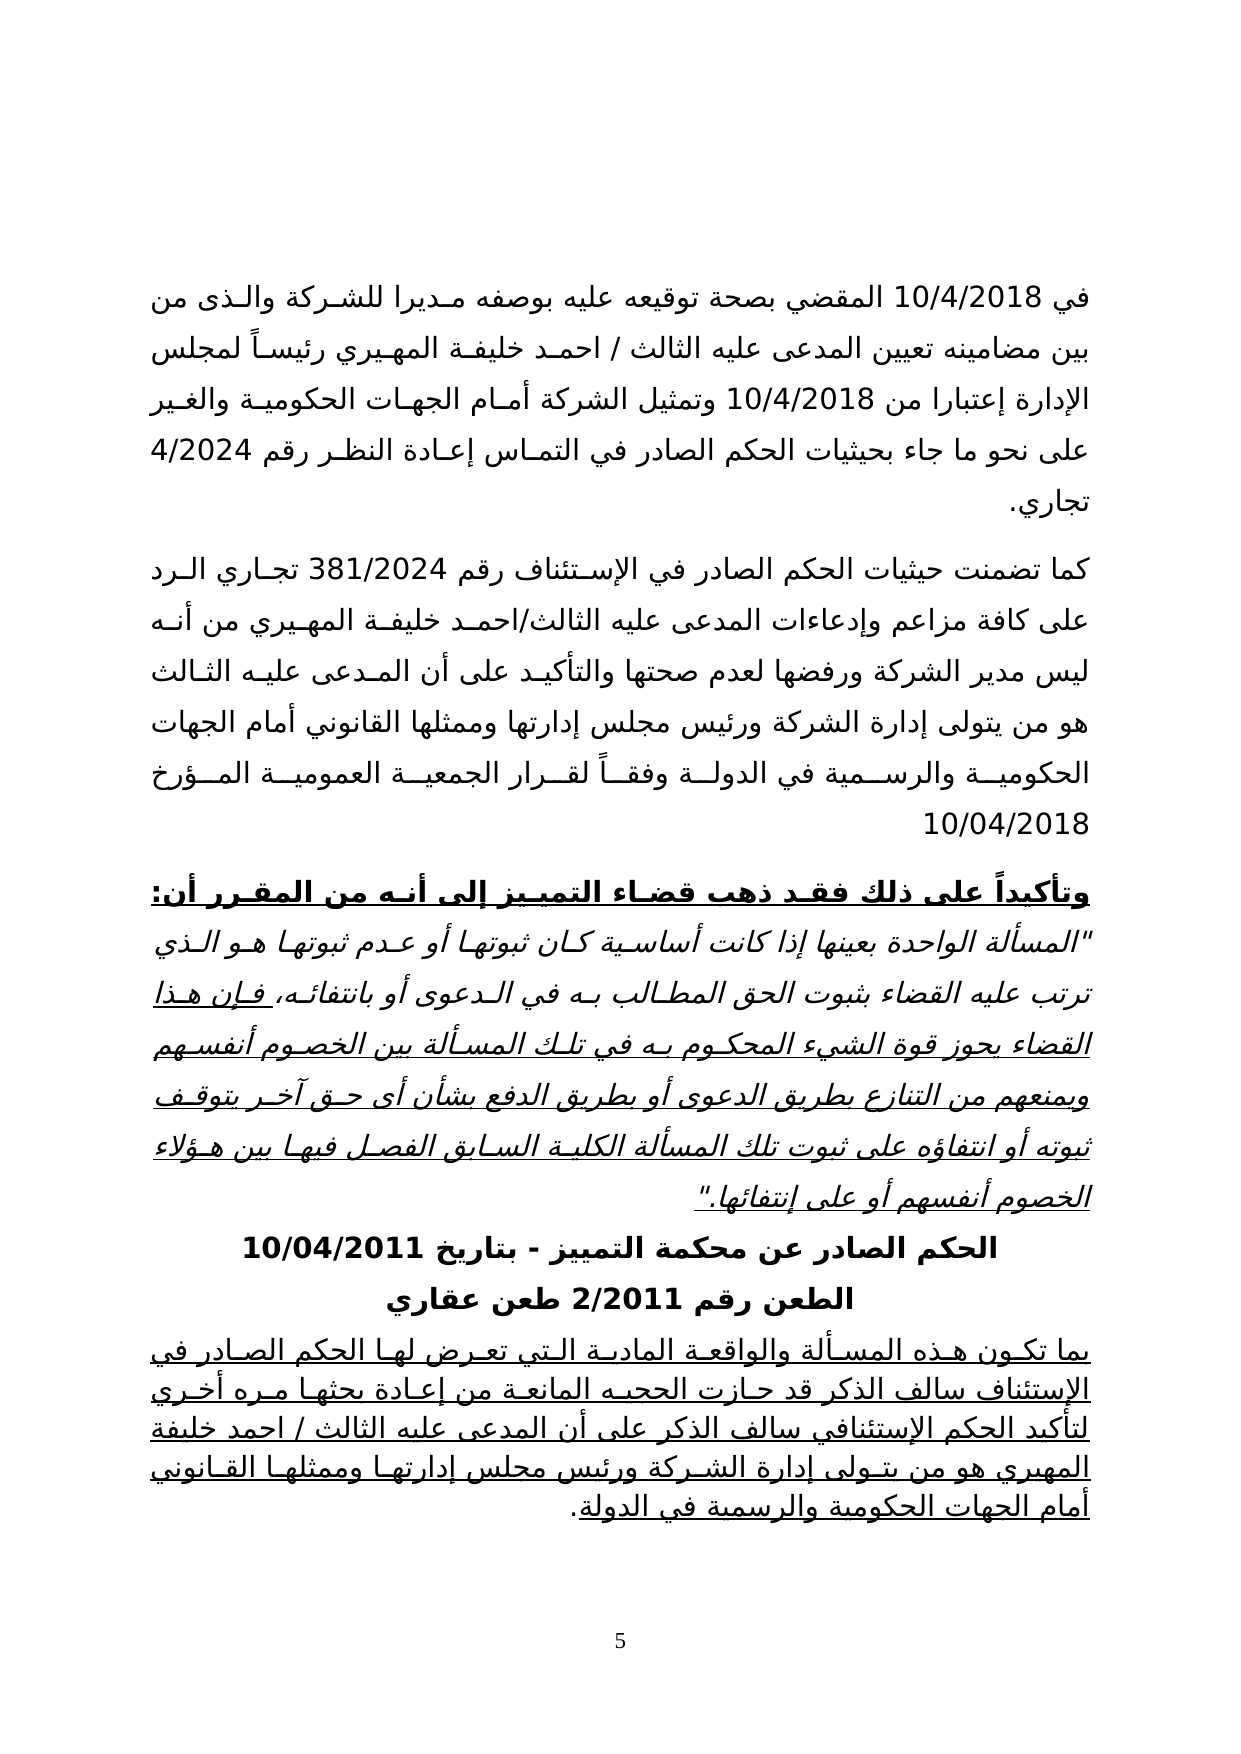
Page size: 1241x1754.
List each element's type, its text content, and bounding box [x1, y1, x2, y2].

text بما تكون هذه المسألة والواقعة المادية التي تعرض لها الحكم الصادر في الإستئناف سالف الذكر قد حازت الحجيه المانعة من إعادة بحثها مره أخري لتأكيد الحكم الإستئنافي سالف الذكر على أن المدعى عليه الثالث / احمد خليفة المهيري هو من يتولى إدارة الشركة ورئيس مجلس إدارتها وممثلها القانوني أمام الجهات الحكومية والرسمية في الدولة. [150, 1442, 1090, 1479]
text بما تكون هذه المسألة والواقعة المادية التي تعرض لها الحكم الصادر في الإستئناف سالف الذكر قد حازت الحجيه المانعة من إعادة بحثها مره أخري لتأكيد الحكم الإستئنافي سالف الذكر على أن المدعى عليه الثالث / احمد خليفة المهيري هو من يتولى إدارة الشركة ورئيس مجلس إدارتها وممثلها القانوني أمام الجهات الحكومية والرسمية في الدولة. [150, 1402, 1090, 1440]
text الحكم الصادر عن محكمة التمييز - بتاريخ 10/04/2011 [150, 1231, 1090, 1265]
text بما تكون هذه المسألة والواقعة المادية التي تعرض لها الحكم الصادر في الإستئناف سالف الذكر قد حازت الحجيه المانعة من إعادة بحثها مره أخري لتأكيد الحكم الإستئنافي سالف الذكر على أن المدعى عليه الثالث / احمد خليفة المهيري هو من يتولى إدارة الشركة ورئيس مجلس إدارتها وممثلها القانوني أمام الجهات الحكومية والرسمية في الدولة. [150, 1333, 1090, 1362]
text وتأكيداً على ذلك فقد ذهب قضاء التمييز إلى أنه من المقرر أن: "المسألة الواحدة بعينها إذا كانت أساسية كان ثبوتها أو عدم ثبوتها هو الذي ترتب عليه القضاء بثبوت الحق المطالب به في الدعوى أو بانتفائه، فإن هذا القضاء يحوز قوة الشيء المحكوم به في تلك المسألة بين الخصوم أنفسهم ويمنعهم من التنازع بطريق الدعوى أو بطريق الدفع بشأن أى حق آخر يتوقف ثبوته أو انتفاؤه على ثبوت تلك المسألة الكلية السابق الفصل فيها بين هؤلاء الخصوم أنفسهم أو على إنتفائها." [150, 875, 1090, 904]
text بما تكون هذه المسألة والواقعة المادية التي تعرض لها الحكم الصادر في الإستئناف سالف الذكر قد حازت الحجيه المانعة من إعادة بحثها مره أخري لتأكيد الحكم الإستئنافي سالف الذكر على أن المدعى عليه الثالث / احمد خليفة المهيري هو من يتولى إدارة الشركة ورئيس مجلس إدارتها وممثلها القانوني أمام الجهات الحكومية والرسمية في الدولة. [150, 1364, 1090, 1401]
text الطعن رقم 2/2011 طعن عقاري [150, 1282, 1090, 1316]
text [150, 281, 1090, 518]
text كما تضمنت حيثيات الحكم الصادر في الإستئناف رقم 381/2024 تجاري الرد على كافة مزاعم وإدعاءات المدعى عليه الثالث/احمد خليفة المهيري من أنه ليس مدير الشركة ورفضها لعدم صحتها والتأكيد على أن المدعى عليه الثالث هو من يتولى إدارة الشركة ورئيس مجلس إدارتها وممثلها القانوني أمام الجهات الحكومية والرسمية في الدولة وفقاً لقرار الجمعية العمومية المؤرخ 10/04/2018 [150, 552, 1090, 841]
text بما تكون هذه المسألة والواقعة المادية التي تعرض لها الحكم الصادر في الإستئناف سالف الذكر قد حازت الحجيه المانعة من إعادة بحثها مره أخري لتأكيد الحكم الإستئنافي سالف الذكر على أن المدعى عليه الثالث / احمد خليفة المهيري هو من يتولى إدارة الشركة ورئيس مجلس إدارتها وممثلها القانوني أمام الجهات الحكومية والرسمية في الدولة. [150, 1481, 1090, 1523]
text وتأكيداً على ذلك فقد ذهب قضاء التمييز إلى أنه من المقرر أن: "المسألة الواحدة بعينها إذا كانت أساسية كان ثبوتها أو عدم ثبوتها هو الذي ترتب عليه القضاء بثبوت الحق المطالب به في الدعوى أو بانتفائه، فإن هذا القضاء يحوز قوة الشيء المحكوم به في تلك المسألة بين الخصوم أنفسهم ويمنعهم من التنازع بطريق الدعوى أو بطريق الدفع بشأن أى حق آخر يتوقف ثبوته أو انتفاؤه على ثبوت تلك المسألة الكلية السابق الفصل فيها بين هؤلاء الخصوم أنفسهم أو على إنتفائها." [150, 905, 1090, 1214]
